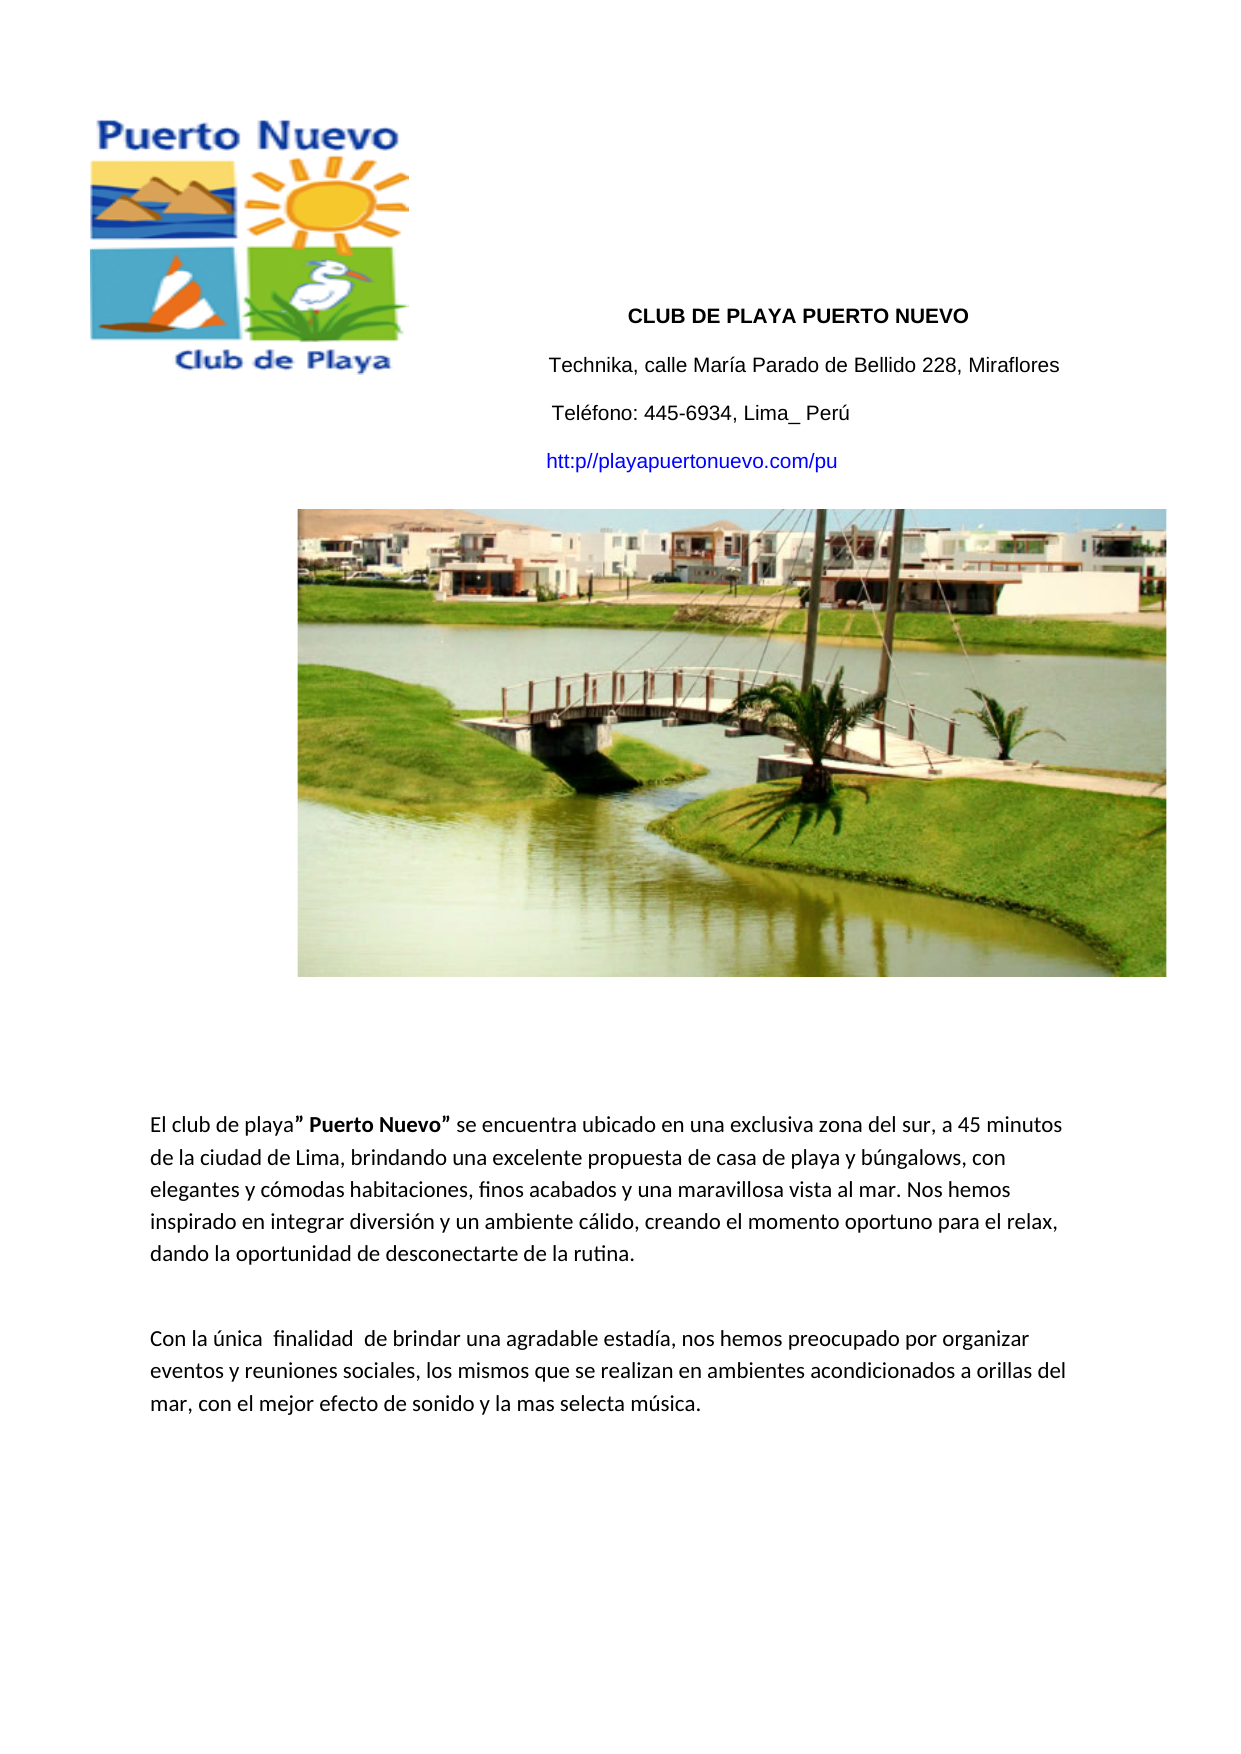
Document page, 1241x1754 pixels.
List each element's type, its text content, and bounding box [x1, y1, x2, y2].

picture [90, 110, 409, 375]
picture [297, 509, 1167, 977]
text Teléfono: 445-6934, Lima_ Perú [150, 401, 1090, 425]
text Con la única finalidad de brindar una agradable estadía, nos hemos preocupado por organizar eventos y reuniones sociales, los mismos que se realizan en ambientes acondicionados a orillas del mar, con el mejor efecto de sonido y la mas selecta música. [150, 1292, 1090, 1417]
text CLUB DE PLAYA PUERTO NUEVO [409, 304, 1090, 328]
text Technika, calle María Parado de Bellido 228, Miraflores [150, 353, 1090, 377]
text El club de playa” Puerto Nuevo” se encuentra ubicado en una exclusiva zona del sur, a 45 minutos de la ciudad de Lima, brindando una excelente propuesta de casa de playa y búngalows, con elegantes y cómodas habitaciones, finos acabados y una maravillosa vista al mar. Nos hemos inspirado en integrar diversión y un ambiente cálido, creando el momento oportuno para el relax, dando la oportunidad de desconectarte de la rutina. [150, 1111, 1090, 1267]
text htt:p//playapuertonuevo.com/pu [150, 449, 1090, 473]
